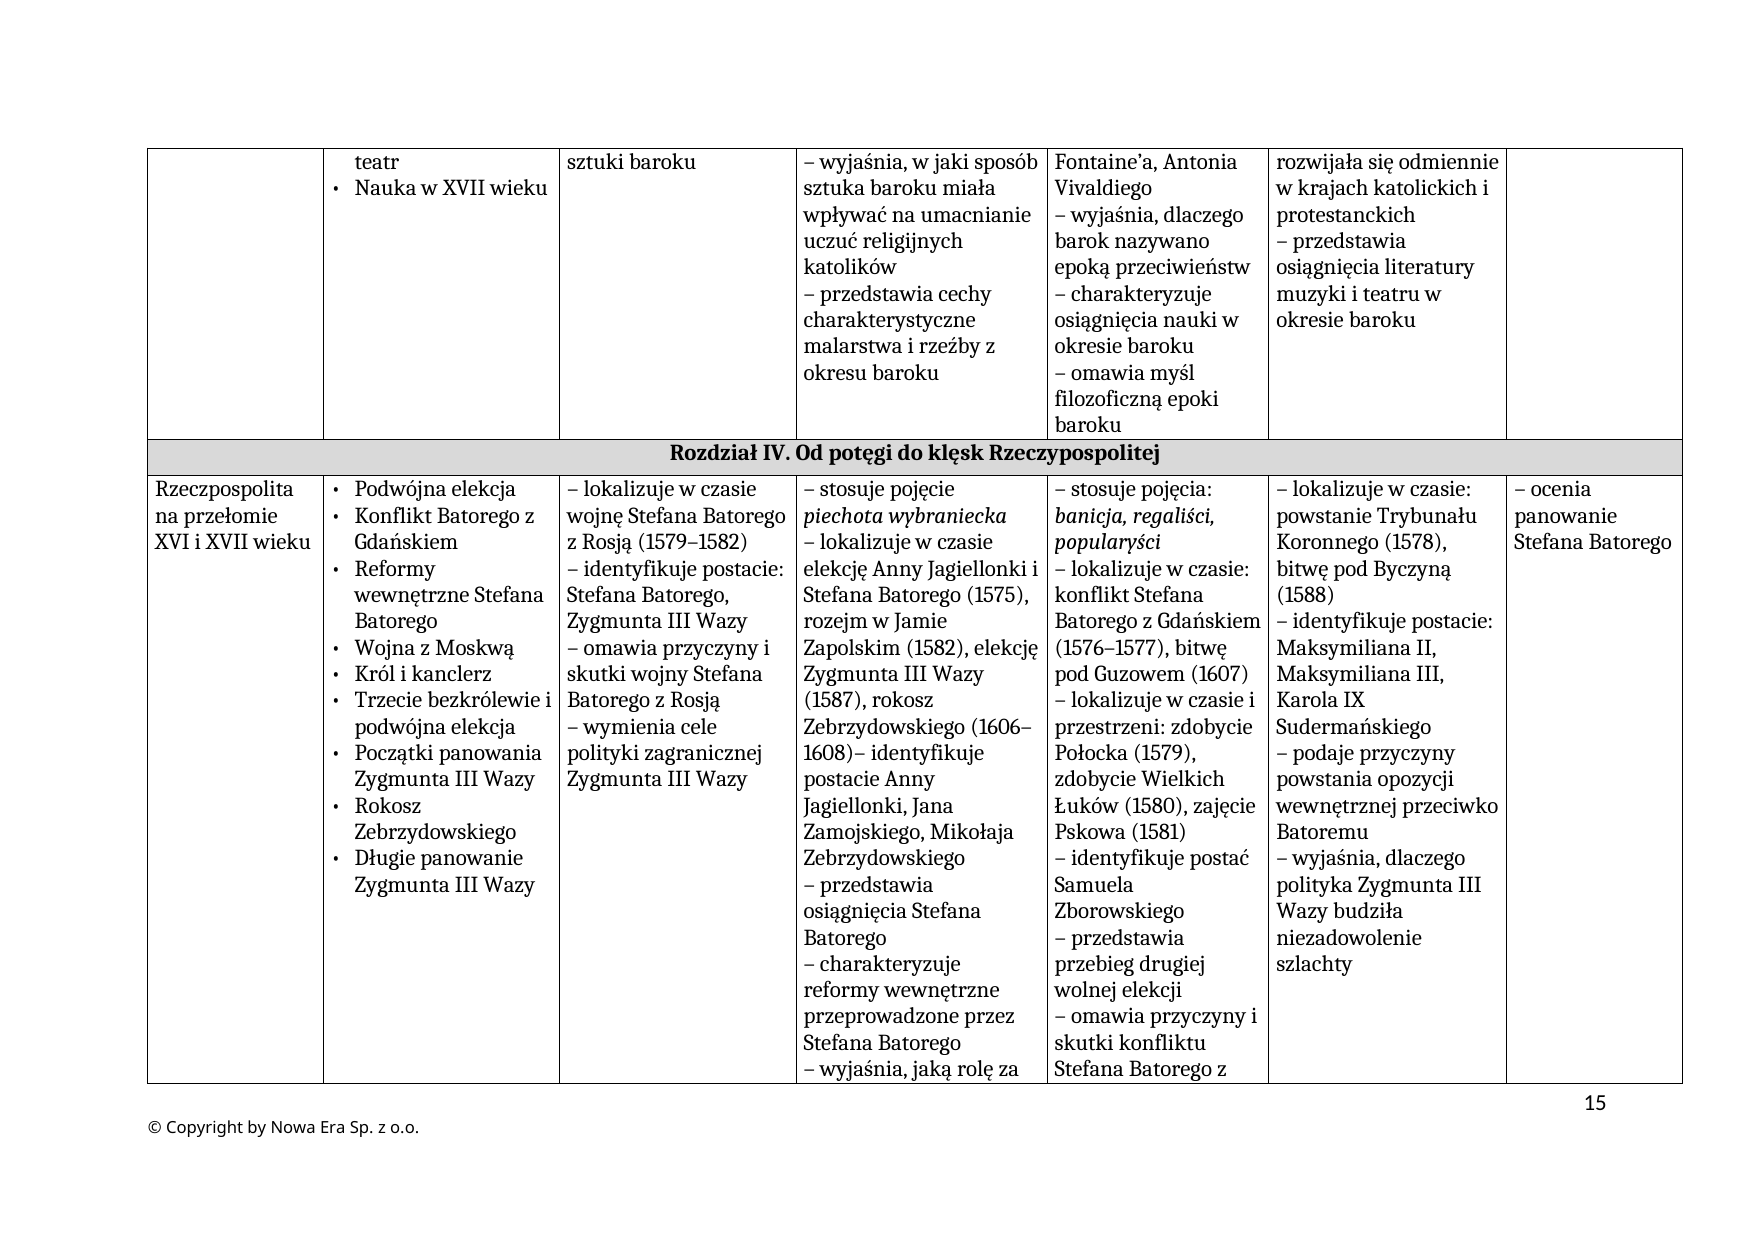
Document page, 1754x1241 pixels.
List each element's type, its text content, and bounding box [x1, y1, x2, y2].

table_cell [1507, 476, 1682, 1082]
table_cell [797, 149, 1047, 438]
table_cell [560, 476, 796, 1082]
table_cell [324, 149, 559, 438]
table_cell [148, 476, 323, 1082]
table_cell Rozdział IV. Od potęgi do klęsk Rzeczypospolitej [148, 440, 1682, 475]
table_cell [560, 149, 796, 438]
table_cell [1048, 149, 1268, 438]
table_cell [148, 149, 323, 438]
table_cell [1507, 149, 1682, 438]
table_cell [1269, 149, 1506, 438]
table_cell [797, 476, 1047, 1082]
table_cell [1048, 476, 1268, 1082]
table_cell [324, 476, 559, 1082]
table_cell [1269, 476, 1506, 1082]
